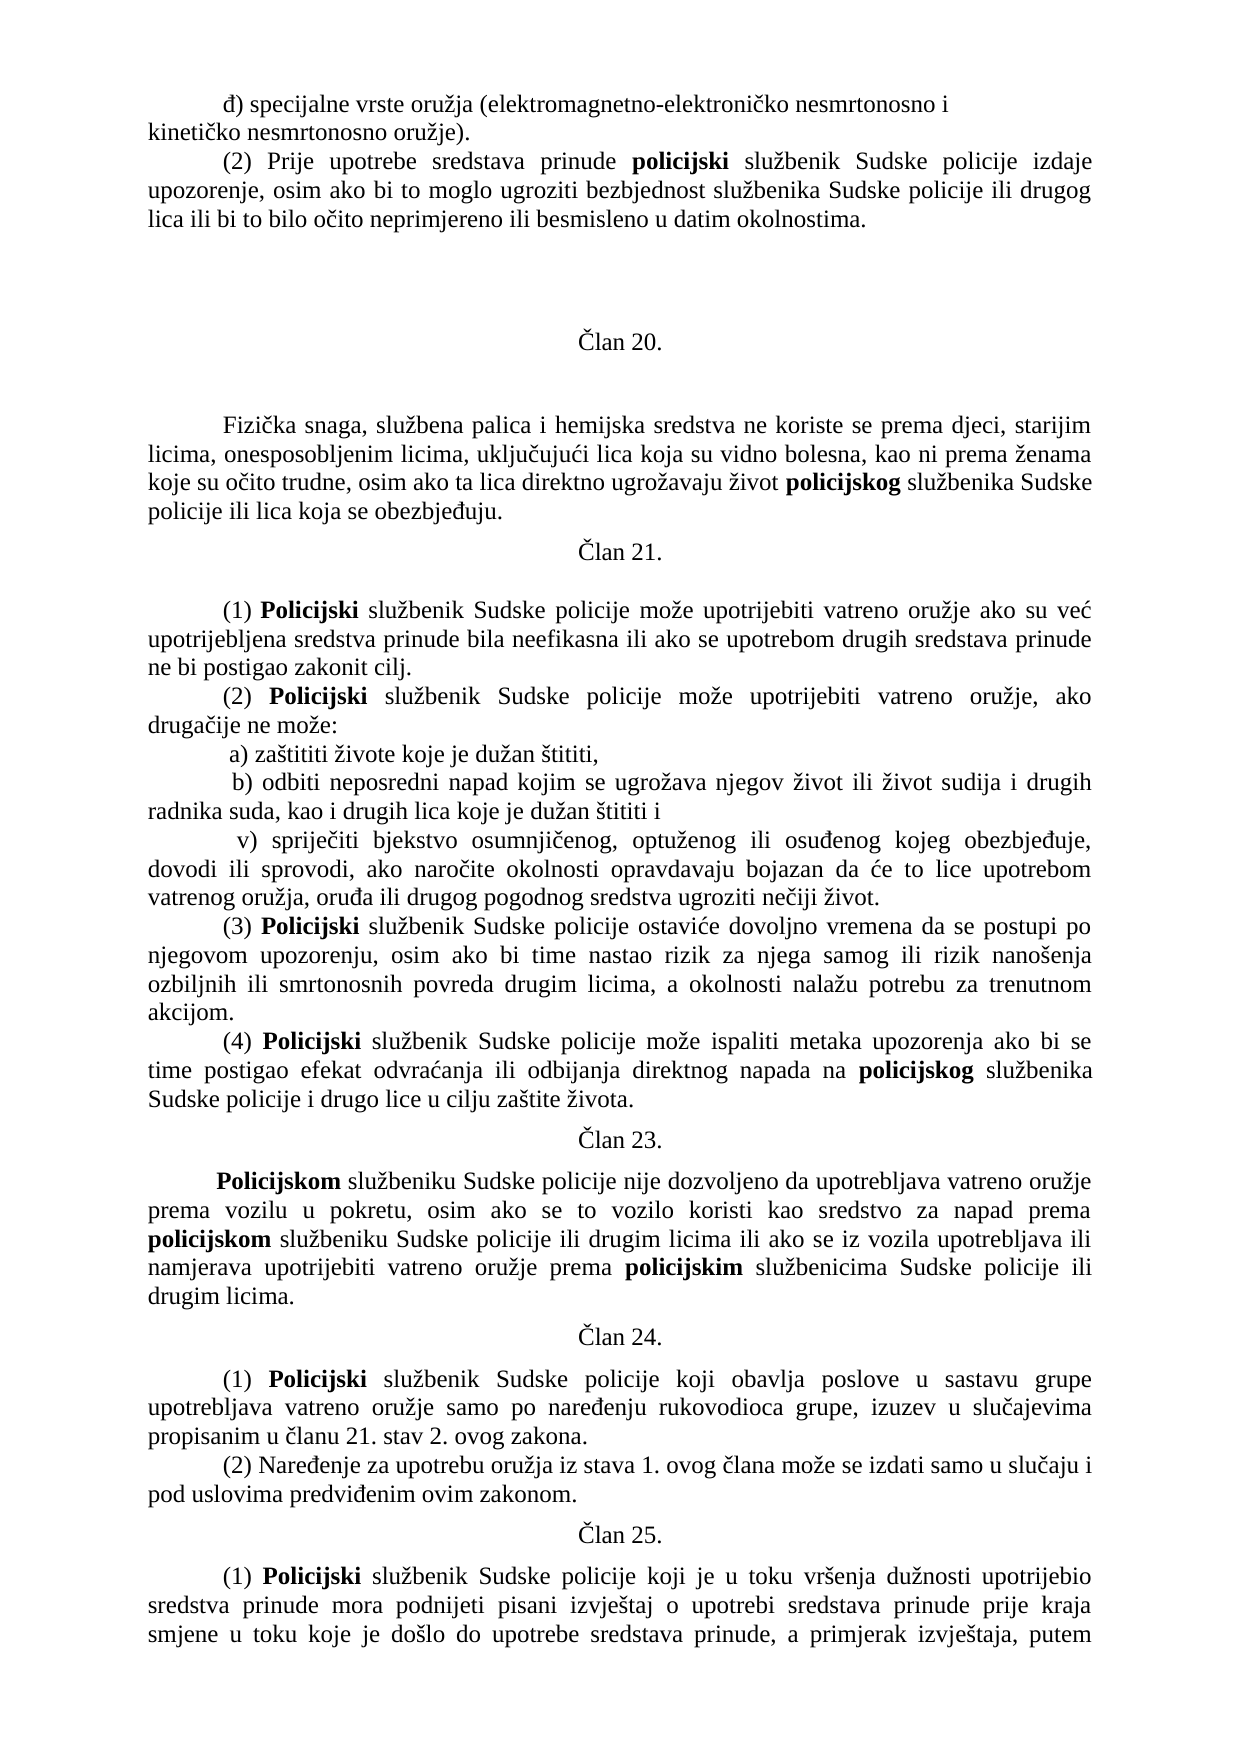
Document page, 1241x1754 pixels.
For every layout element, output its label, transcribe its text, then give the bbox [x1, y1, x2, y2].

text (2) Policijski službenik Sudske policije može upotrijebiti vatreno oružje, ako drugačije ne može: [148, 681, 1093, 739]
text b) odbiti neposredni napad kojim se ugrožava njegov život ili život sudija i drugih radnika suda, kao i drugih lica koje je dužan štititi i [148, 767, 1093, 825]
text Član 25. [148, 1520, 1093, 1549]
text (1) Policijski službenik Sudske policije koji obavlja poslove u sastavu grupe upotrebljava vatreno oružje samo po naređenju rukovodioca grupe, izuzev u slučajevima propisanim u članu 21. stav 2. ovog zakona. [148, 1364, 1093, 1450]
list Policijski službenik Sudske policije može upotrijebiti vatreno oružje ako su već upotrijebljena sredstva prinude bila neefikasna ili ako se upotrebom drugih sredstava prinude ne bi postigao zakonit cilj. [148, 595, 1093, 681]
text (2) Prije upotrebe sredstava prinude policijski službenik Sudske policije izdaje upozorenje, osim ako bi to moglo ugroziti bezbjednost službenika Sudske policije ili drugog lica ili bi to bilo očito neprimjereno ili besmisleno u datim okolnostima. [148, 146, 1093, 232]
text (3) Policijski službenik Sudske policije ostaviće dovoljno vremena da se postupi po njegovom upozorenju, osim ako bi time nastao rizik za njega samog ili rizik nanošenja ozbiljnih ili smrtonosnih povreda drugim licima, a okolnosti nalažu potrebu za trenutnom akcijom. [148, 911, 1093, 1026]
text Policijskom službeniku Sudske policije nije dozvoljeno da upotrebljava vatreno oružje prema vozilu u pokretu, osim ako se to vozilo koristi kao sredstvo za napad prema policijskom službeniku Sudske policije ili drugim licima ili ako se iz vozila upotrebljava ili namjerava upotrijebiti vatreno oružje prema policijskim službenicima Sudske policije ili drugim licima. [148, 1166, 1093, 1310]
text Član 23. [148, 1125, 1093, 1154]
text đ) specijalne vrste oružja (elektromagnetno-elektroničko nesmrtonosno i [223, 89, 1093, 117]
text Fizička snaga, službena palica i hemijska sredstva ne koriste se prema djeci, starijim licima, onesposobljenim licima, uključujući lica koja su vidno bolesna, kao ni prema ženama koje su očito trudne, osim ako ta lica direktno ugrožavaju život policijskog službenika Sudske policije ili lica koja se obezbjeđuju. [148, 410, 1093, 525]
text kinetičko nesmrtonosno oružje). [148, 117, 1093, 146]
text Član 20. [148, 327, 1093, 356]
text (2) Naređenje za upotrebu oružja iz stava 1. ovog člana može se izdati samo u slučaju i pod uslovima predviđenim ovim zakonom. [148, 1450, 1093, 1507]
text Član 21. [148, 537, 1093, 566]
text (4) Policijski službenik Sudske policije može ispaliti metaka upozorenja ako bi se time postigao efekat odvraćanja ili odbijanja direktnog napada na policijskog službenika Sudske policije i drugo lice u cilju zaštite života. [148, 1026, 1093, 1112]
text a) zaštititi živote koje je dužan štititi, [148, 739, 1093, 767]
text Član 24. [148, 1322, 1093, 1351]
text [148, 1561, 1093, 1647]
text v) spriječiti bjekstvo osumnjičenog, optuženog ili osuđenog kojeg obezbjeđuje, dovodi ili sprovodi, ako naročite okolnosti opravdavaju bojazan da će to lice upotrebom vatrenog oružja, oruđa ili drugog pogodnog sredstva ugroziti nečiji život. [148, 825, 1093, 911]
